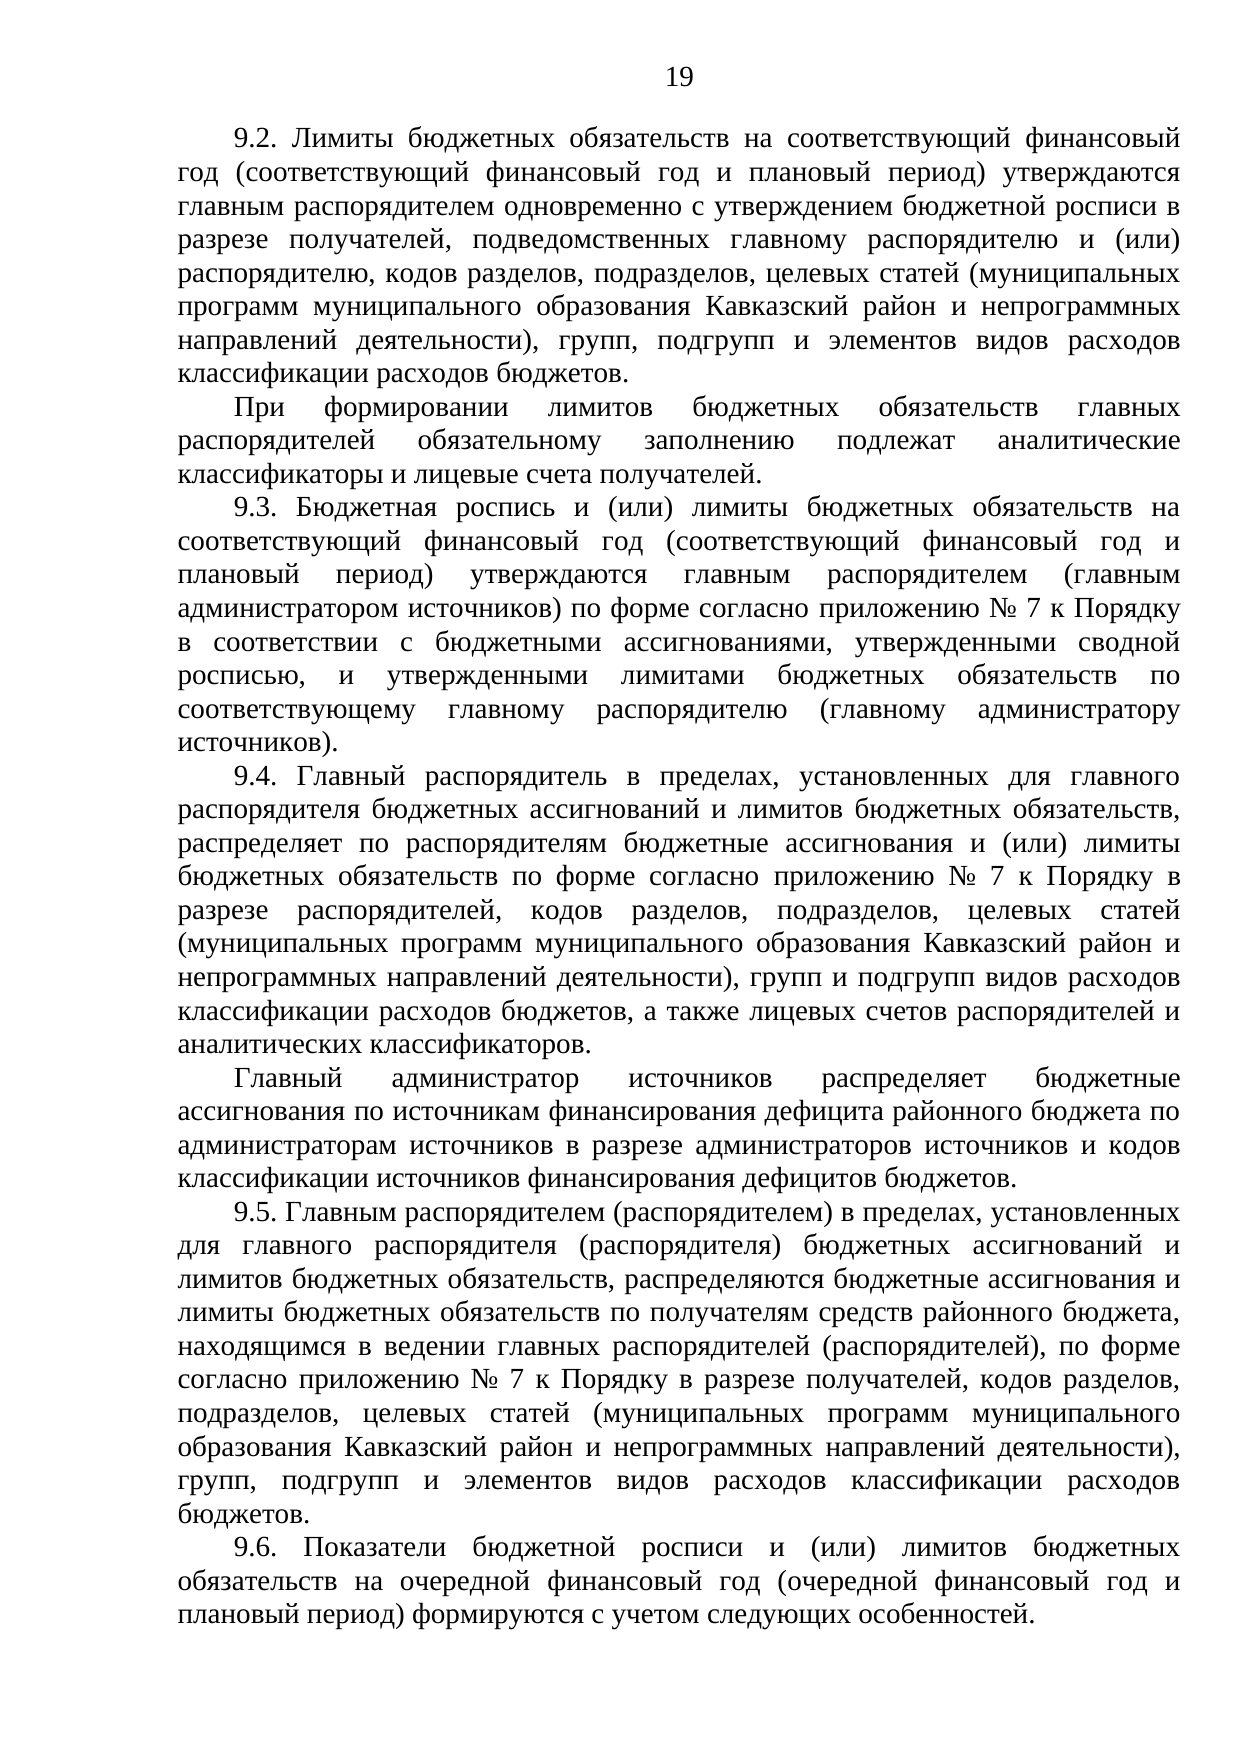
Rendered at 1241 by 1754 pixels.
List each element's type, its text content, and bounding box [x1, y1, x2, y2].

text 9.4. Главный распорядитель в пределах, установленных для главного распорядителя бюджетных ассигнований и лимитов бюджетных обязательств, распределяет по распорядителям бюджетные ассигнования и (или) лимиты бюджетных обязательств по форме согласно приложению № 7 к Порядку в разрезе распорядителей, кодов разделов, подразделов, целевых статей (муниципальных программ муниципального образования Кавказский район и непрограммных направлений деятельности), групп и подгрупп видов расходов классификации расходов бюджетов, а также лицевых счетов распорядителей и аналитических классификаторов. [177, 758, 1181, 1060]
text Главный администратор источников распределяет бюджетные ассигнования по источникам финансирования дефицита районного бюджета по администраторам источников в разрезе администраторов источников и кодов классификации источников финансирования дефицитов бюджетов. [177, 1060, 1181, 1194]
text 9.3. Бюджетная роспись и (или) лимиты бюджетных обязательств на соответствующий финансовый год (соответствующий финансовый год и плановый период) утверждаются главным распорядителем (главным администратором источников) по форме согласно приложению № 7 к Порядку в соответствии с бюджетными ассигнованиями, утвержденными сводной росписью, и утвержденными лимитами бюджетных обязательств по соответствующему главному распорядителю (главному администратору источников). [177, 489, 1181, 758]
text 9.2. Лимиты бюджетных обязательств на соответствующий финансовый год (соответствующий финансовый год и плановый период) утверждаются главным распорядителем одновременно с утверждением бюджетной росписи в разрезе получателей, подведомственных главному распорядителю и (или) распорядителю, кодов разделов, подразделов, целевых статей (муниципальных программ муниципального образования Кавказский район и непрограммных направлений деятельности), групп, подгрупп и элементов видов расходов классификации расходов бюджетов. [177, 121, 1181, 389]
text 9.6. Показатели бюджетной росписи и (или) лимитов бюджетных обязательств на очередной финансовый год (очередной финансовый год и плановый период) формируются с учетом следующих особенностей. [177, 1529, 1181, 1630]
text При формировании лимитов бюджетных обязательств главных распорядителей обязательному заполнению подлежат аналитические классификаторы и лицевые счета получателей. [177, 389, 1181, 489]
text 9.5. Главным распорядителем (распорядителем) в пределах, установленных для главного распорядителя (распорядителя) бюджетных ассигнований и лимитов бюджетных обязательств, распределяются бюджетные ассигнования и лимиты бюджетных обязательств по получателям средств районного бюджета, находящимся в ведении главных распорядителей (распорядителей), по форме согласно приложению № 7 к Порядку в разрезе получателей, кодов разделов, подразделов, целевых статей (муниципальных программ муниципального образования Кавказский район и непрограммных направлений деятельности), групп, подгрупп и элементов видов расходов классификации расходов бюджетов. [177, 1194, 1181, 1529]
